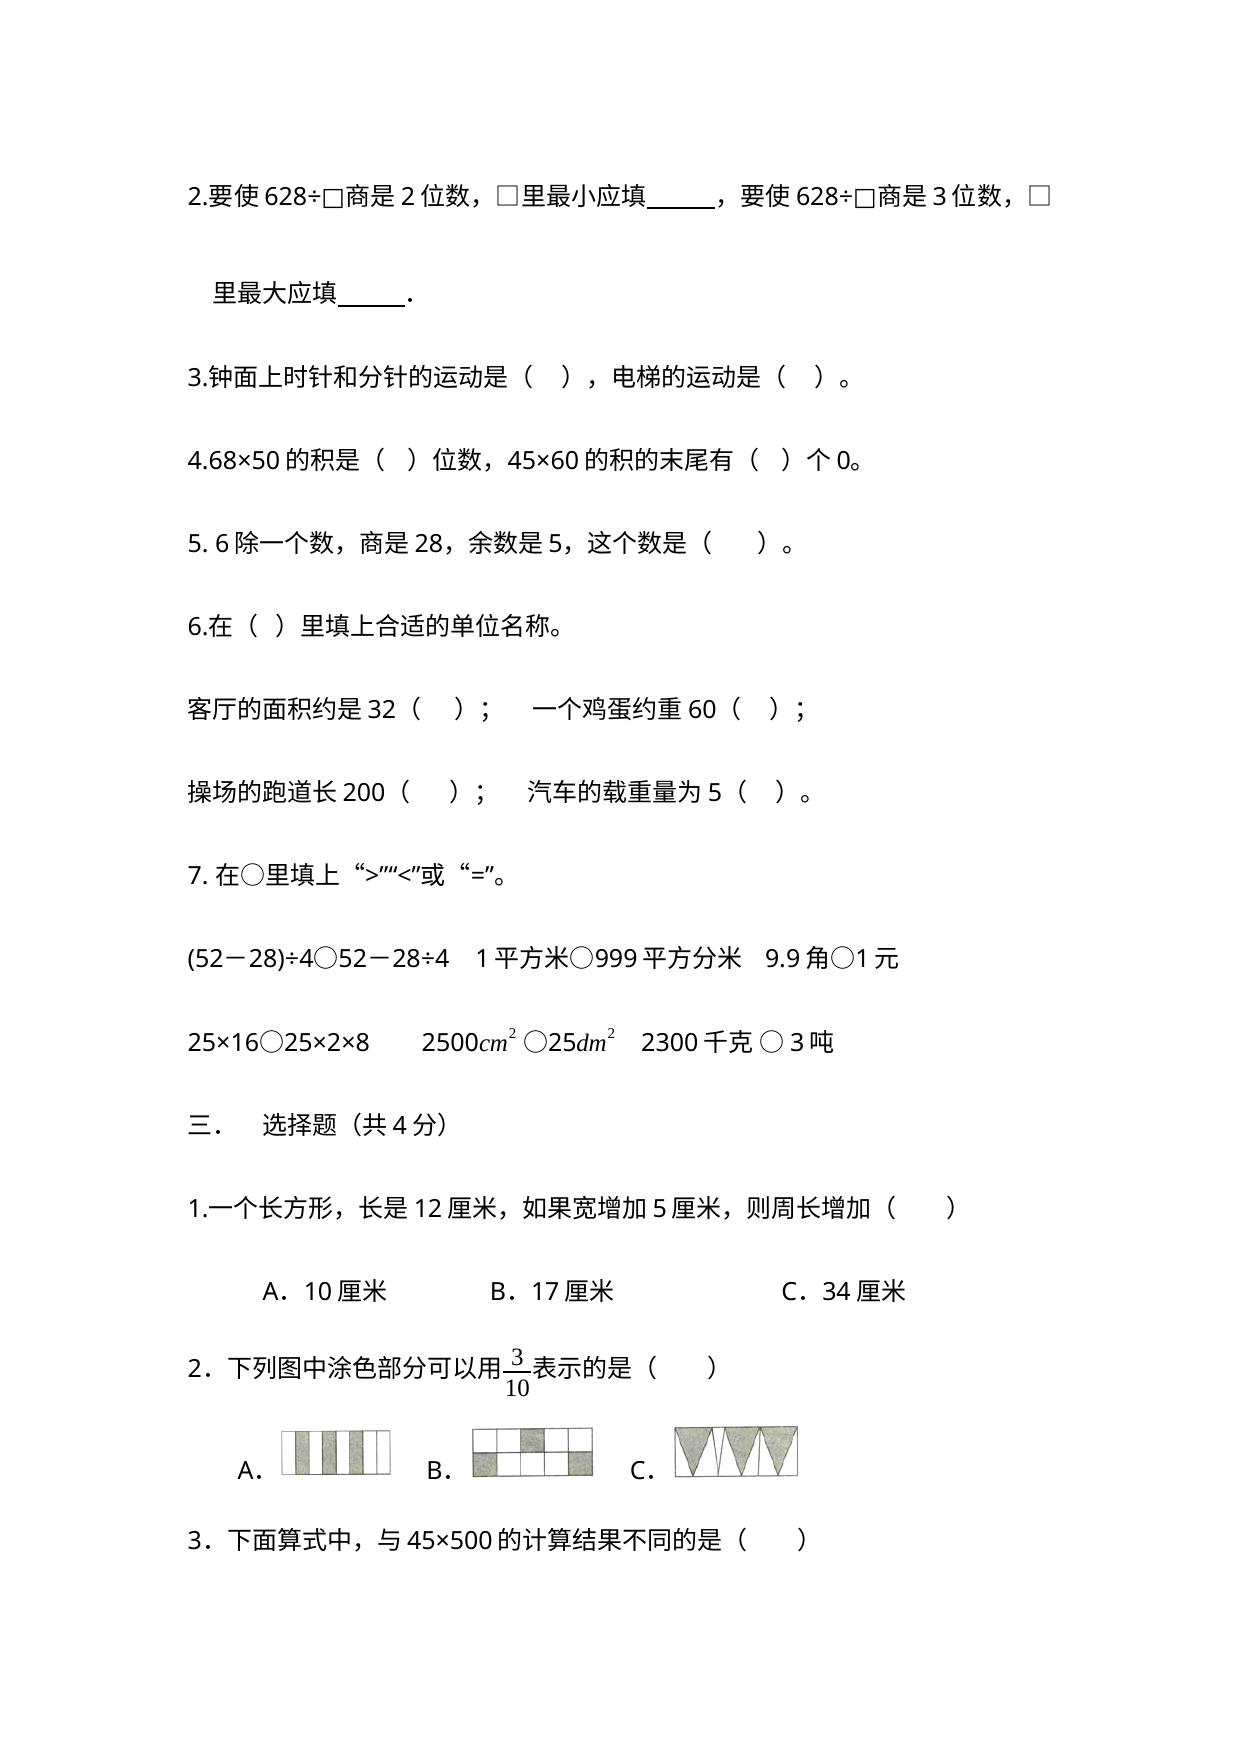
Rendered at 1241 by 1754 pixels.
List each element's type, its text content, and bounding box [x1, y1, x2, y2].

text 客厅的面积约是32（ ）； 一个鸡蛋约重60（ ）； [187, 675, 1053, 740]
text 1.一个长方形，长是12厘米，如果宽增加5厘米，则周长增加（ ） [187, 1174, 1053, 1239]
text 2．下列图中涂色部分可以用表示的是（ ） [187, 1340, 1053, 1405]
text 3．下面算式中，与45×500的计算结果不同的是（ ） [187, 1506, 1053, 1571]
text 7. 在○里填上“>”“<”或“=”。 [187, 841, 1053, 906]
picture [467, 1423, 596, 1480]
text 25×16○25×2×8 2500 ○25 2300千克 ○ 3吨 [187, 1008, 1053, 1073]
picture [278, 1427, 393, 1480]
picture [670, 1424, 802, 1480]
list A．10厘米 B．17厘米 C．34厘米 [262, 1257, 1053, 1322]
text (52－28)÷4○52－28÷4 1平方米○999平方分米 9.9角○1元 [187, 924, 1053, 989]
text 5. 6除一个数，商是28，余数是5，这个数是（ ）。 [187, 509, 1053, 574]
text 6.在（ ）里填上合适的单位名称。 [187, 592, 1053, 657]
text 操场的跑道长200（ ）； 汽车的载重量为5（ ）。 [187, 758, 1053, 823]
list 选择题（共4分） [187, 1091, 1053, 1156]
text 4.68×50的积是（ ）位数，45×60的积的末尾有（ ）个0。 [187, 426, 1053, 491]
text 2.要使628÷□商是2位数，□里最小应填 ，要使628÷□商是3位数，□里最大应填 ． [187, 162, 1053, 324]
text 3.钟面上时针和分针的运动是（ ），电梯的运动是（ ）。 [187, 343, 1053, 408]
